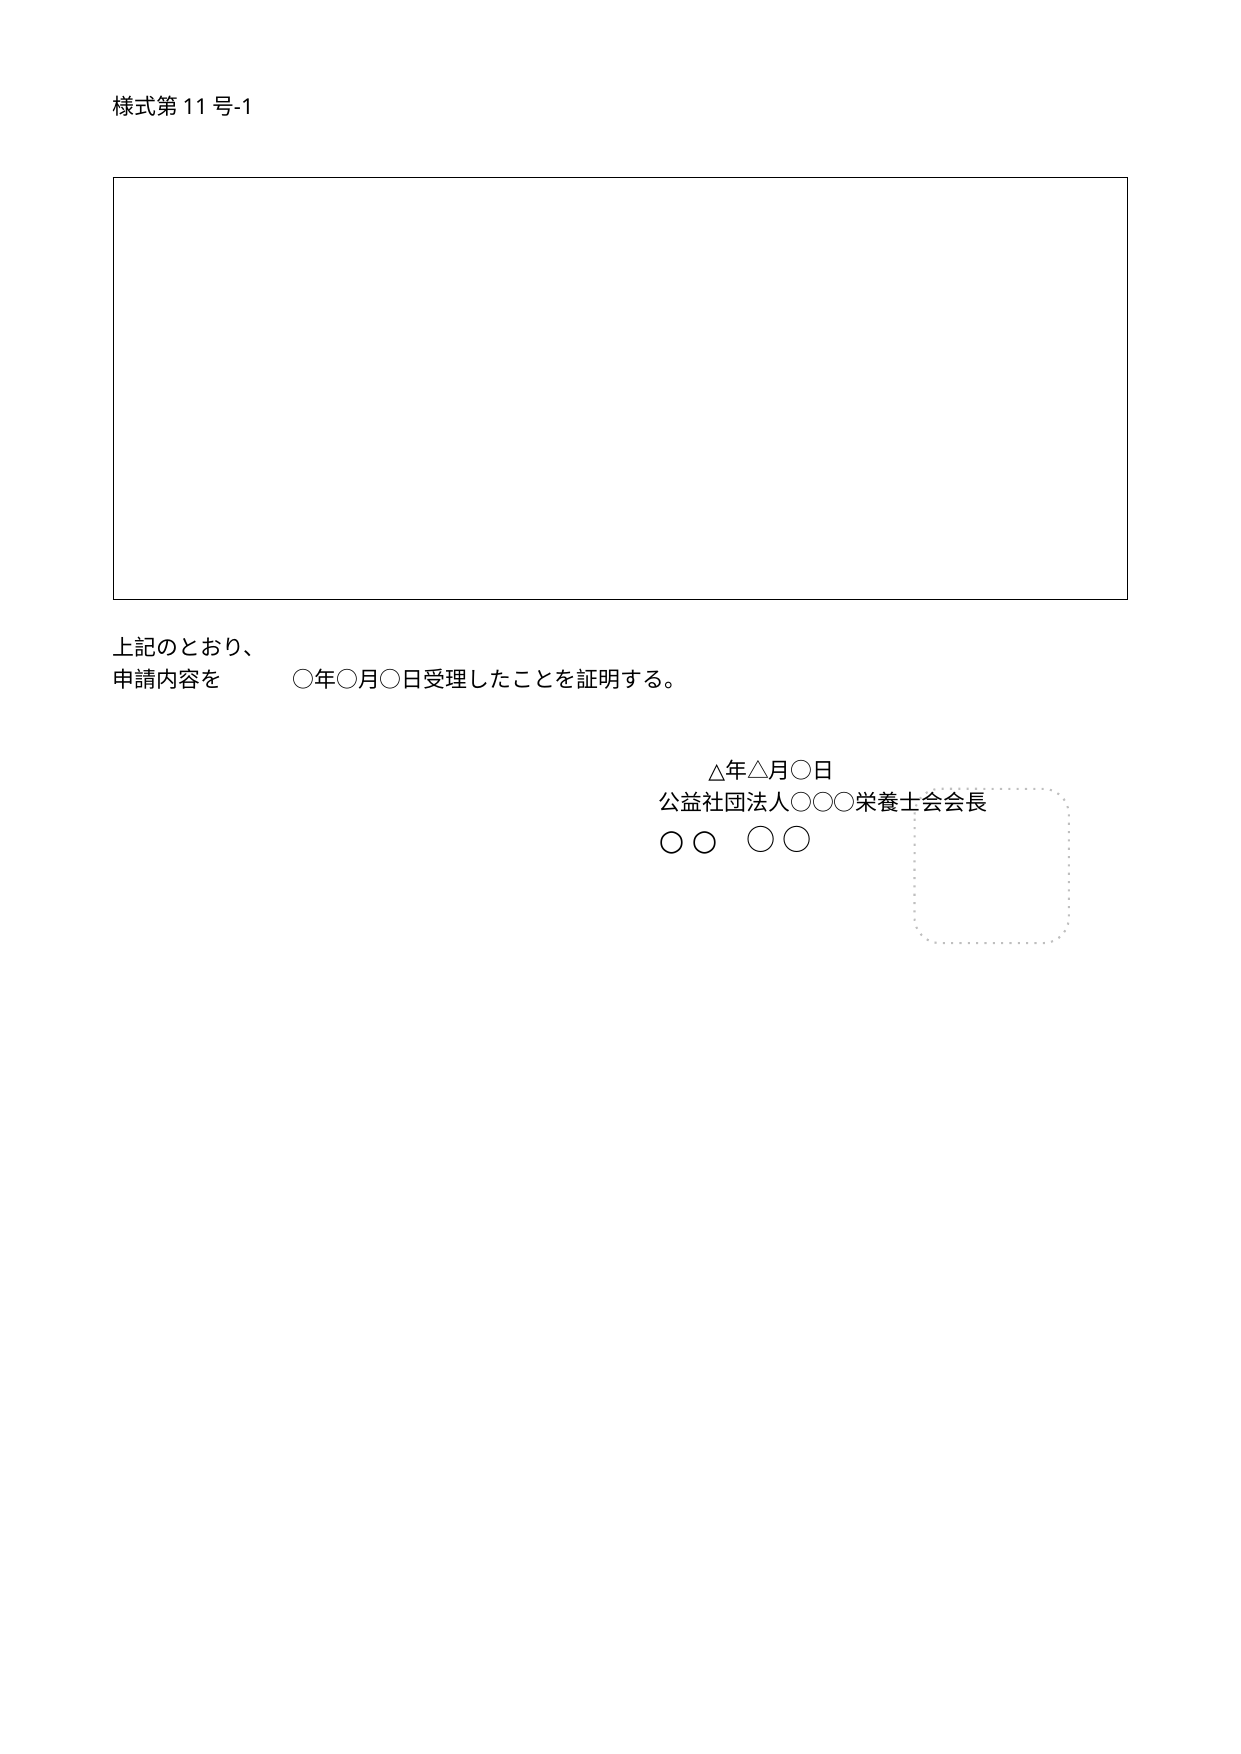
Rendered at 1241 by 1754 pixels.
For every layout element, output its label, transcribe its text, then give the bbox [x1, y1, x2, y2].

text △年△月○日 [112, 753, 1128, 785]
table_header [114, 178, 1127, 599]
text 上記のとおり、 [112, 630, 1128, 662]
text 公益社団法人○○○栄養士会会長 [112, 785, 1128, 816]
text 申請内容を ○年○月○日受理したことを証明する。 [112, 662, 1128, 693]
text ○ ○ ○ ○ [112, 816, 1128, 859]
